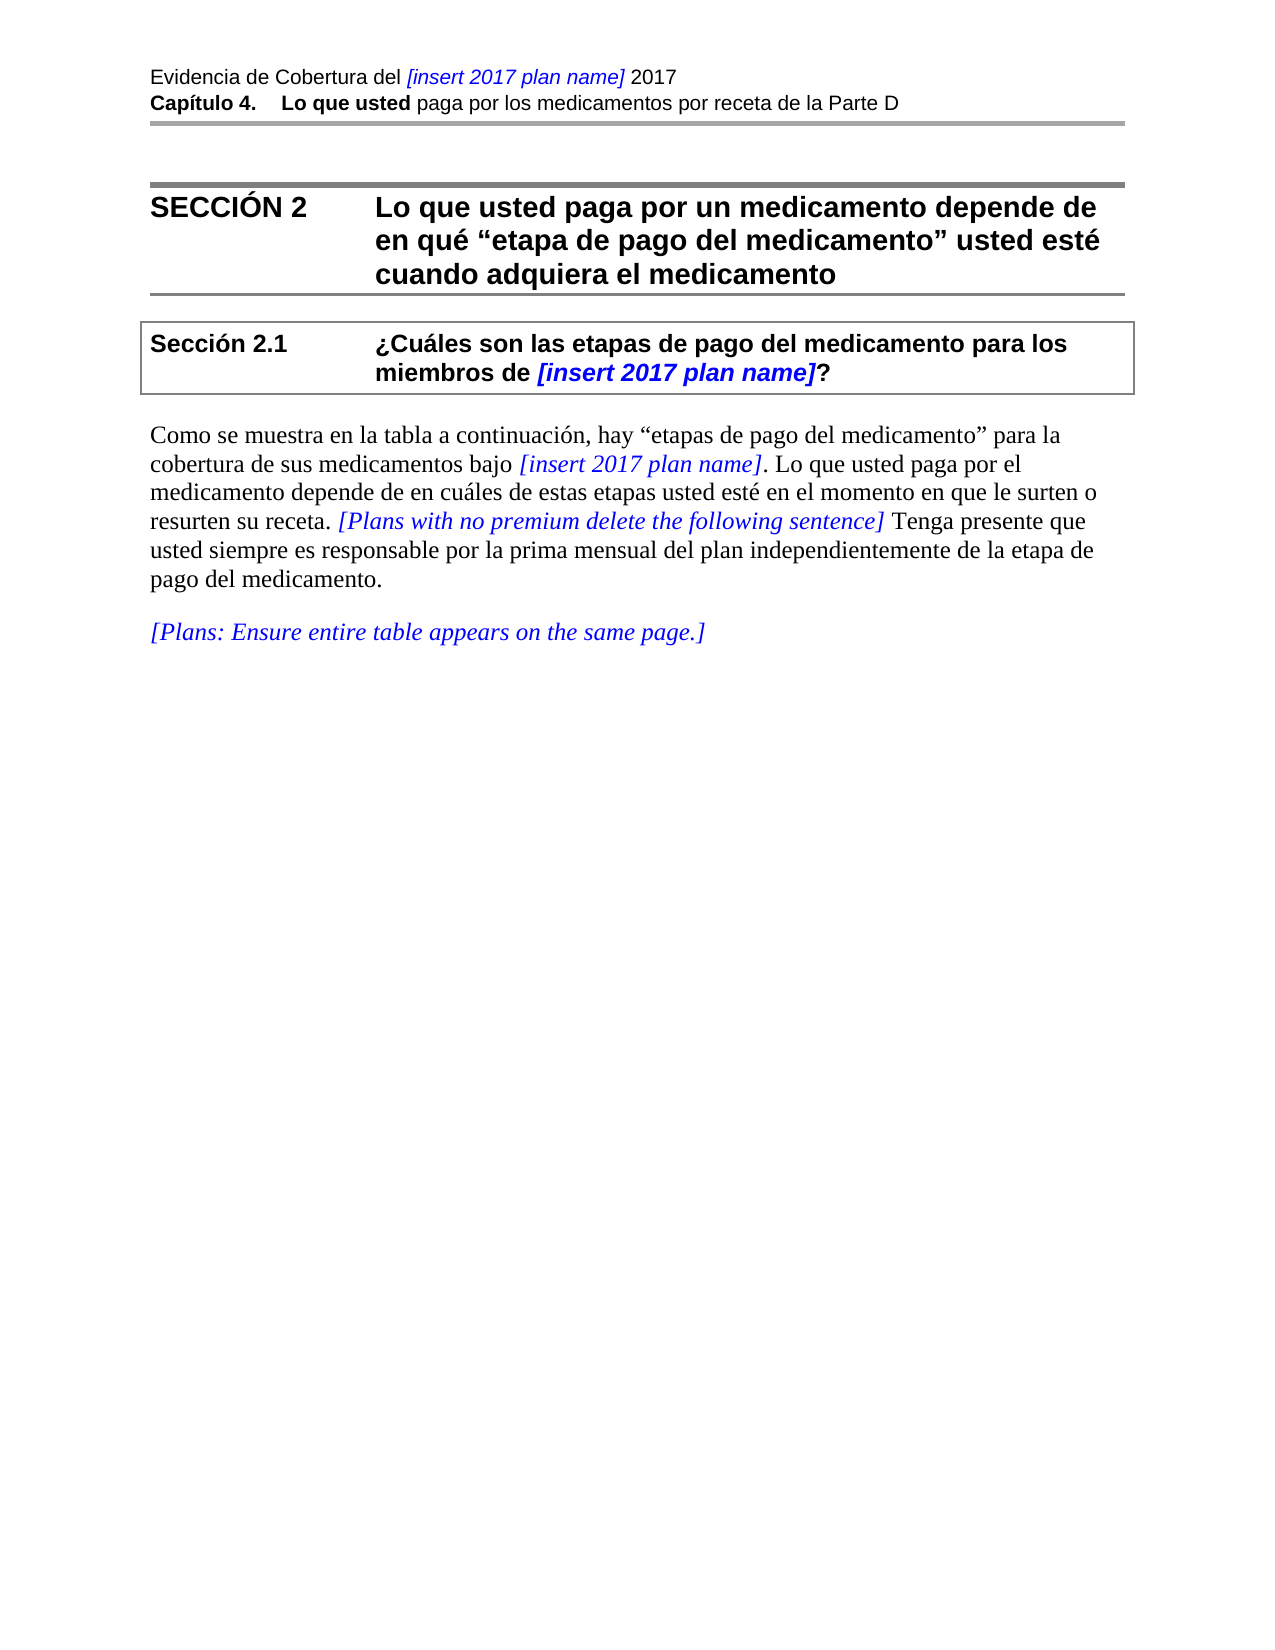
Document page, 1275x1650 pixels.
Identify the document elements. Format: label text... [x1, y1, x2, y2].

text Como se muestra en la tabla a continuación, hay “etapas de pago del medicamento” para la cobertura de sus medicamentos bajo [insert 2017 plan name]. Lo que usted paga por el medicamento depende de en cuáles de estas etapas usted esté en el momento en que le surten o resurten su receta. [Plans with no premium delete the following sentence] Tenga presente que usted siempre es responsable por la prima mensual del plan independientemente de la etapa de pago del medicamento. [150, 420, 1125, 592]
subtitle Sección 2.1 ¿Cuáles son las etapas de pago del medicamento para los miembros de [insert 2017 plan name]? [142, 323, 1133, 393]
text [Plans: Ensure entire table appears on the same page.] [150, 617, 1106, 646]
subtitle SECCIÓN 2 Lo que usted paga por un medicamento depende de en qué “etapa de pago del medicamento” usted esté cuando adquiera el medicamento [150, 188, 1125, 293]
